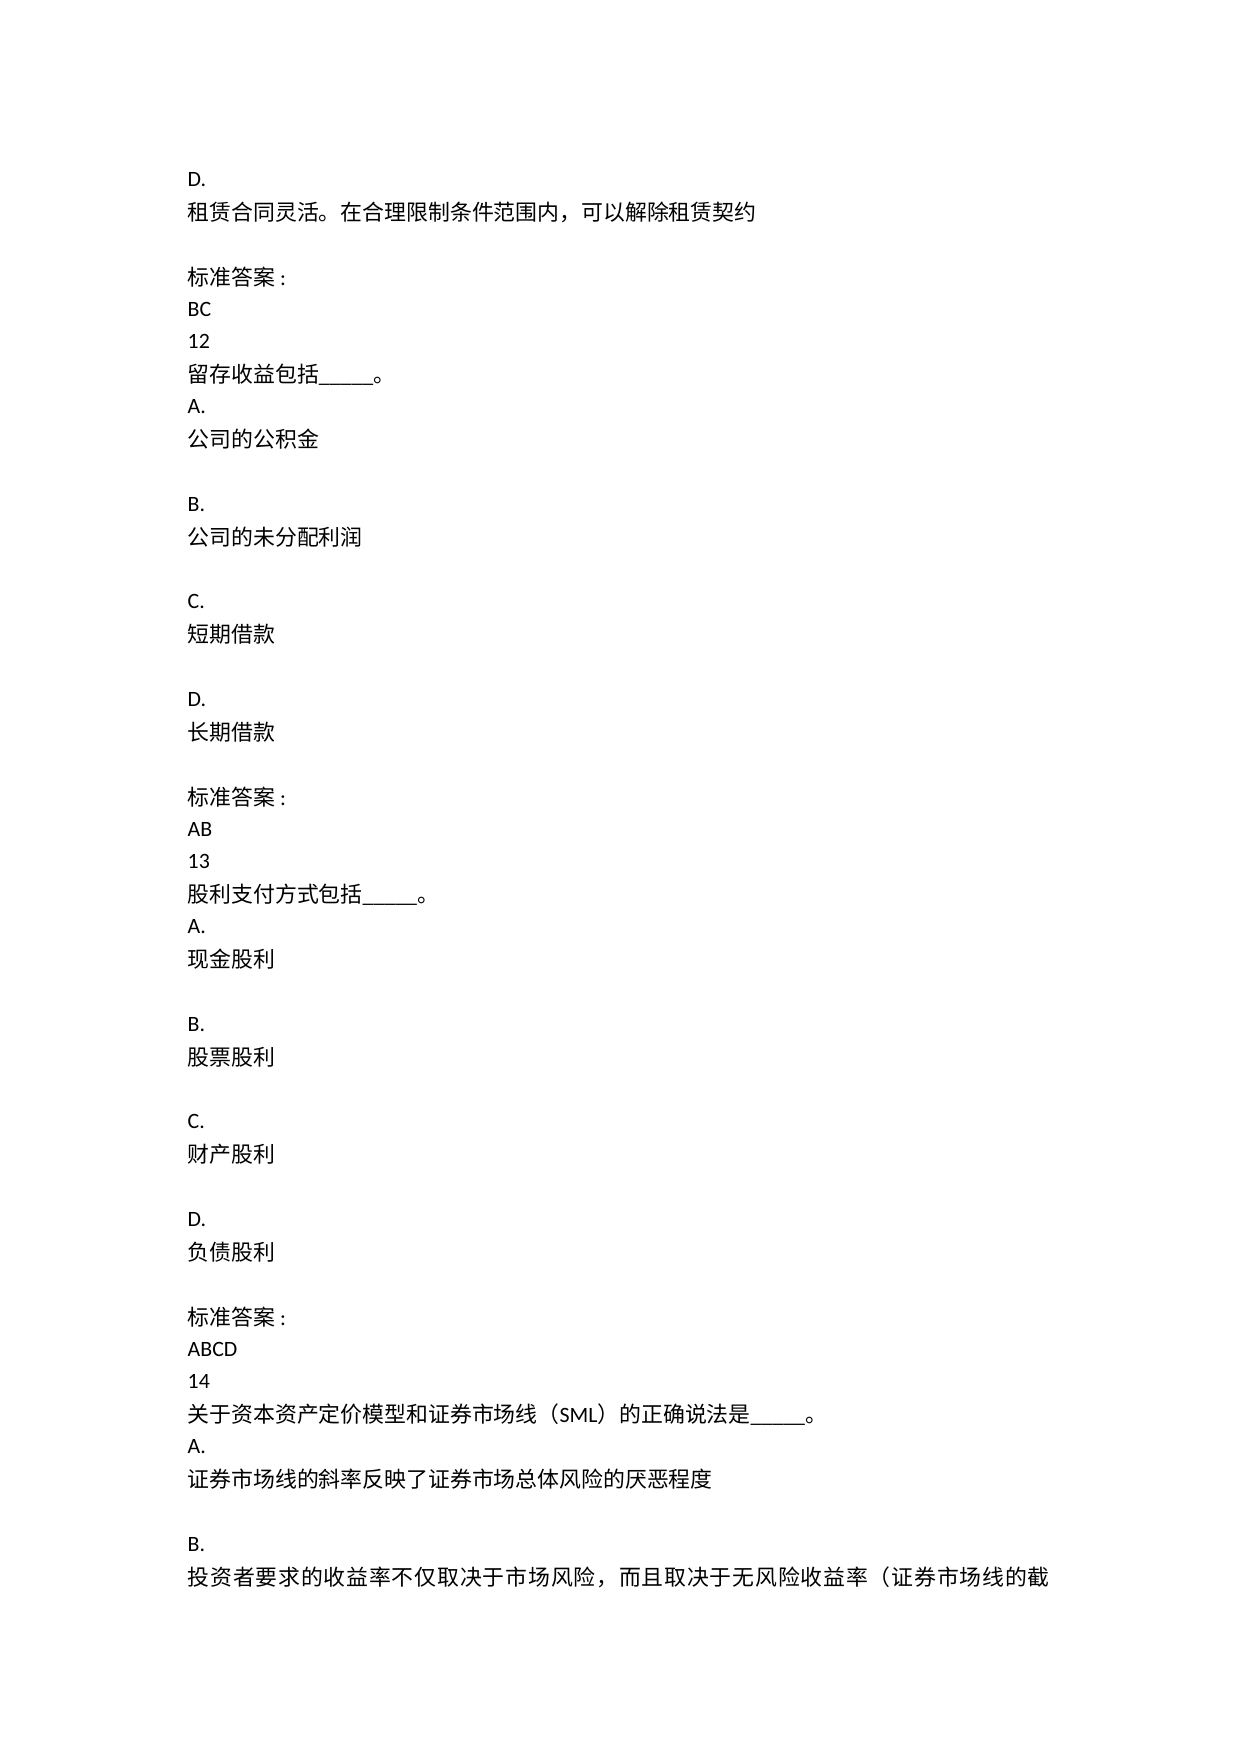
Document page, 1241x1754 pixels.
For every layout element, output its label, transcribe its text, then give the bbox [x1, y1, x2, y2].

text 14 [187, 1364, 1053, 1397]
text B. [187, 1527, 1053, 1559]
text A. [187, 389, 1053, 422]
text 关于资本资产定价模型和证券市场线（SML）的正确说法是_____。 [187, 1397, 1053, 1429]
text A. [187, 1429, 1053, 1462]
text D. [187, 682, 1053, 714]
text C. [187, 584, 1053, 617]
text 留存收益包括_____。 [187, 357, 1053, 389]
text 股票股利 [187, 1039, 1053, 1072]
text AB [187, 812, 1053, 844]
text 公司的公积金 [187, 422, 1053, 454]
text ABCD [187, 1332, 1053, 1364]
text 现金股利 [187, 942, 1053, 974]
text B. [187, 487, 1053, 519]
text 标准答案 : [187, 779, 1053, 812]
text B. [187, 1007, 1053, 1039]
text 租赁合同灵活。在合理限制条件范围内，可以解除租赁契约 [187, 194, 1053, 227]
text C. [187, 1104, 1053, 1137]
text 股利支付方式包括_____。 [187, 877, 1053, 909]
text 长期借款 [187, 714, 1053, 747]
text 公司的未分配利润 [187, 519, 1053, 552]
text 12 [187, 324, 1053, 357]
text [187, 1559, 1053, 1592]
text 证券市场线的斜率反映了证券市场总体风险的厌恶程度 [187, 1462, 1053, 1494]
text A. [187, 909, 1053, 942]
text D. [187, 162, 1053, 194]
text BC [187, 292, 1053, 324]
text 标准答案 : [187, 1299, 1053, 1332]
text 财产股利 [187, 1137, 1053, 1169]
text 标准答案 : [187, 259, 1053, 292]
text D. [187, 1202, 1053, 1234]
text 短期借款 [187, 617, 1053, 649]
text 负债股利 [187, 1234, 1053, 1267]
text 13 [187, 844, 1053, 877]
